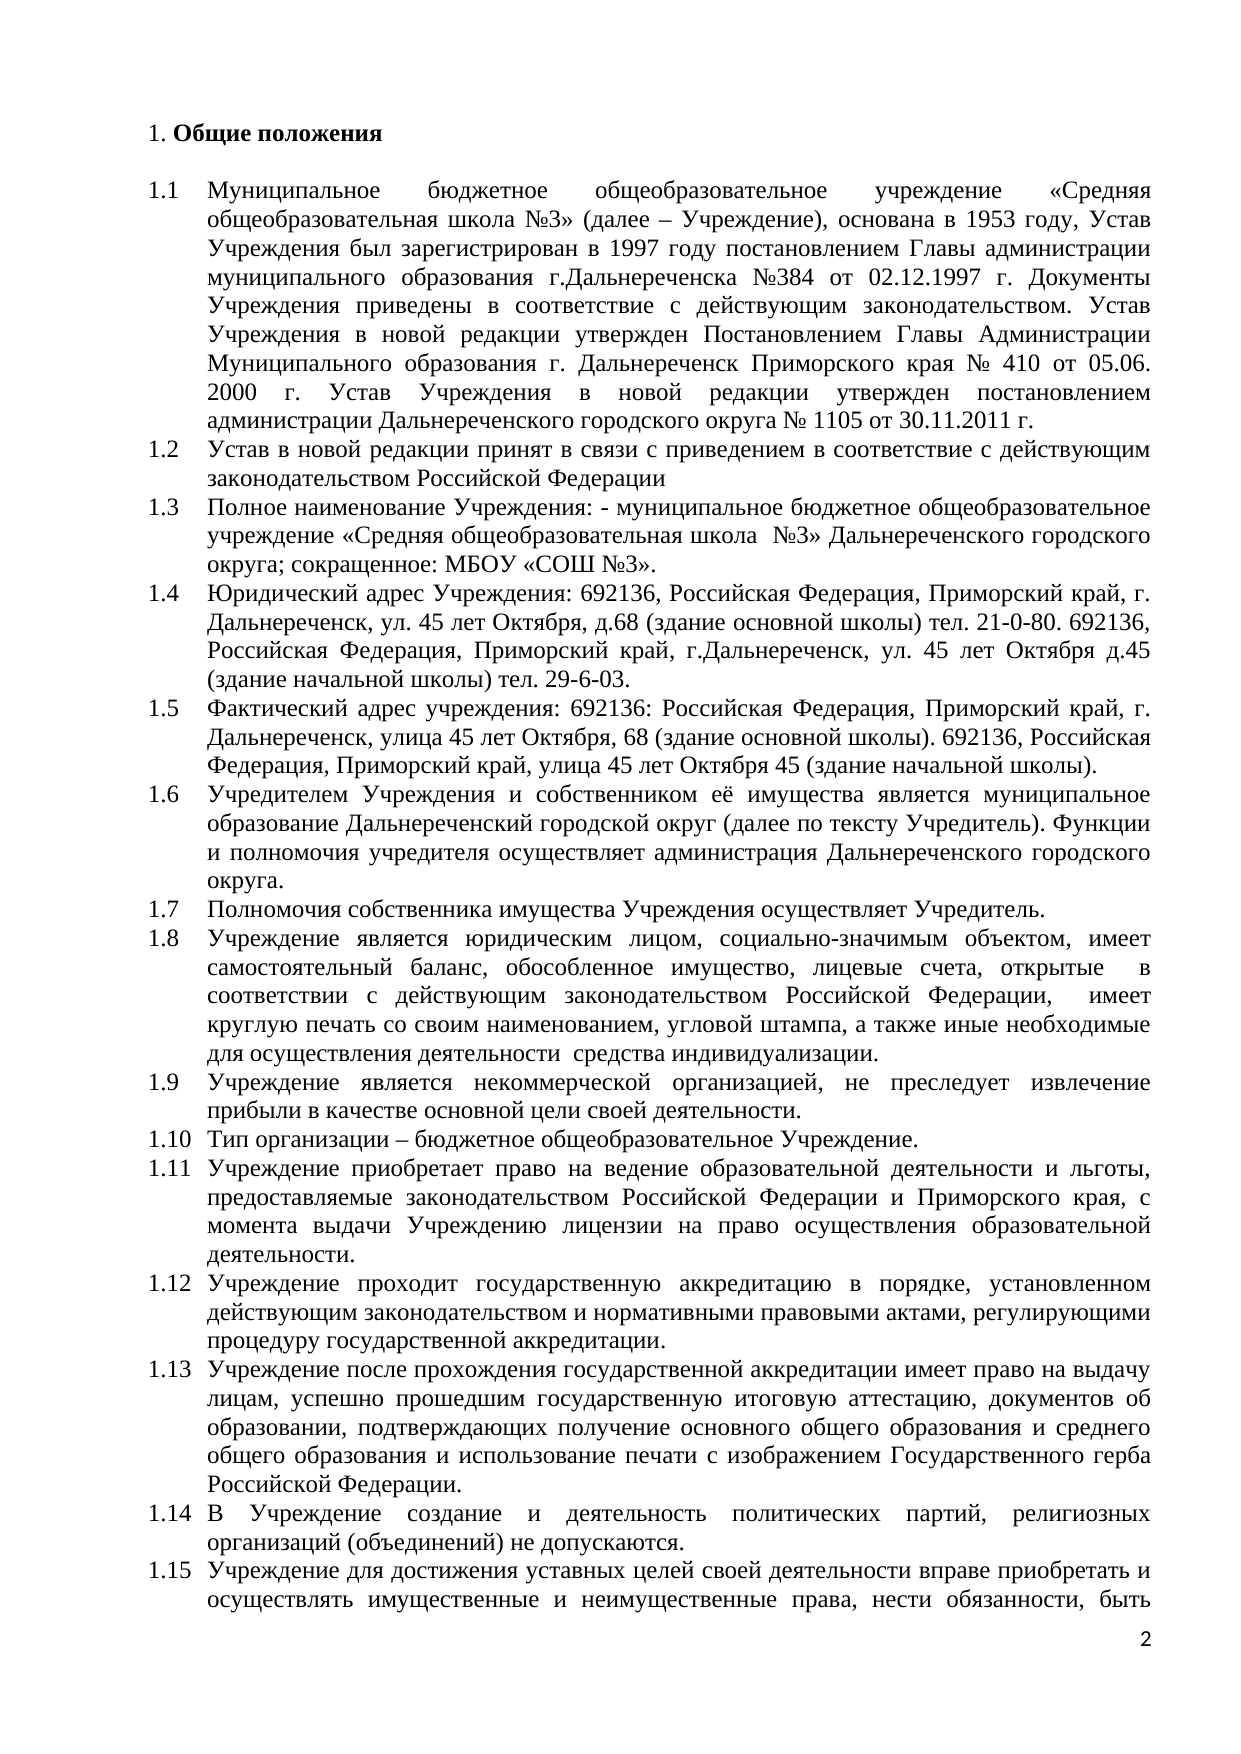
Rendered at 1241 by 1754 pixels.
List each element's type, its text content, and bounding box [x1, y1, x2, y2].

list Полное наименование Учреждения: - муниципальное бюджетное общеобразовательное учреждение «Средняя общеобразовательная школа №3» Дальнереченского городского округа; сокращенное: МБОУ «СОШ №3». [148, 492, 1152, 578]
list Устав в новой редакции принят в связи с приведением в соответствие с действующим законодательством Российской Федерации [148, 434, 1152, 492]
list Полномочия собственника имущества Учреждения осуществляет Учредитель. [148, 894, 1152, 923]
list Юридический адрес Учреждения: 692136, Российская Федерация, Приморский край, г. Дальнереченск, ул. 45 лет Октября, д.68 (здание основной школы) тел. 21-0-80. 692136, Российская Федерация, Приморский край, г.Дальнереченск, ул. 45 лет Октября д.45 (здание начальной школы) тел. 29-6-03. [148, 578, 1152, 693]
list Учредителем Учреждения и собственником её имущества является муниципальное образование Дальнереченский городской округ (далее по тексту Учредитель). Функции и полномочия учредителя осуществляет администрация Дальнереченского городского округа. [148, 779, 1152, 894]
list Учреждение проходит государственную аккредитацию в порядке, установленном действующим законодательством и нормативными правовыми актами, регулирующими процедуру государственной аккредитации. [148, 1268, 1152, 1354]
list В Учреждение создание и деятельность политических партий, религиозных организаций (объединений) не допускаются. [148, 1498, 1152, 1556]
list Учреждение приобретает право на ведение образовательной деятельности и льготы, предоставляемые законодательством Российской Федерации и Приморского края, с момента выдачи Учреждению лицензии на право осуществления образовательной деятельности. [148, 1153, 1152, 1268]
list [148, 1556, 1152, 1613]
text 1. Общие положения [148, 118, 1152, 147]
list Муниципальное бюджетное общеобразовательное учреждение «Средняя общеобразовательная школа №3» (далее – Учреждение), основана в 1953 году, Устав Учреждения был зарегистрирован в 1997 году постановлением Главы администрации муниципального образования г.Дальнереченска №384 от 02.12.1997 г. Документы Учреждения приведены в соответствие с действующим законодательством. Устав Учреждения в новой редакции утвержден Постановлением Главы Администрации Муниципального образования г. Дальнереченск Приморского края № 410 от 05.06. 2000 г. Устав Учреждения в новой редакции утвержден постановлением администрации Дальнереченского городского округа № 1105 от 30.11.2011 г. [148, 176, 1152, 434]
list Тип организации – бюджетное общеобразовательное Учреждение. [148, 1124, 1152, 1153]
list Фактический адрес учреждения: 692136: Российская Федерация, Приморский край, г. Дальнереченск, улица 45 лет Октября, 68 (здание основной школы). 692136, Российская Федерация, Приморский край, улица 45 лет Октября 45 (здание начальной школы). [148, 693, 1152, 779]
list Учреждение после прохождения государственной аккредитации имеет право на выдачу лицам, успешно прошедшим государственную итоговую аттестацию, документов об образовании, подтверждающих получение основного общего образования и среднего общего образования и использование печати с изображением Государственного герба Российской Федерации. [148, 1354, 1152, 1498]
list Учреждение является юридическим лицом, социально-значимым объектом, имеет самостоятельный баланс, обособленное имущество, лицевые счета, открытые в соответствии с действующим законодательством Российской Федерации, имеет круглую печать со своим наименованием, угловой штампа, а также иные необходимые для осуществления деятельности средства индивидуализации. [148, 923, 1152, 1067]
list Учреждение является некоммерческой организацией, не преследует извлечение прибыли в качестве основной цели своей деятельности. [148, 1067, 1152, 1124]
